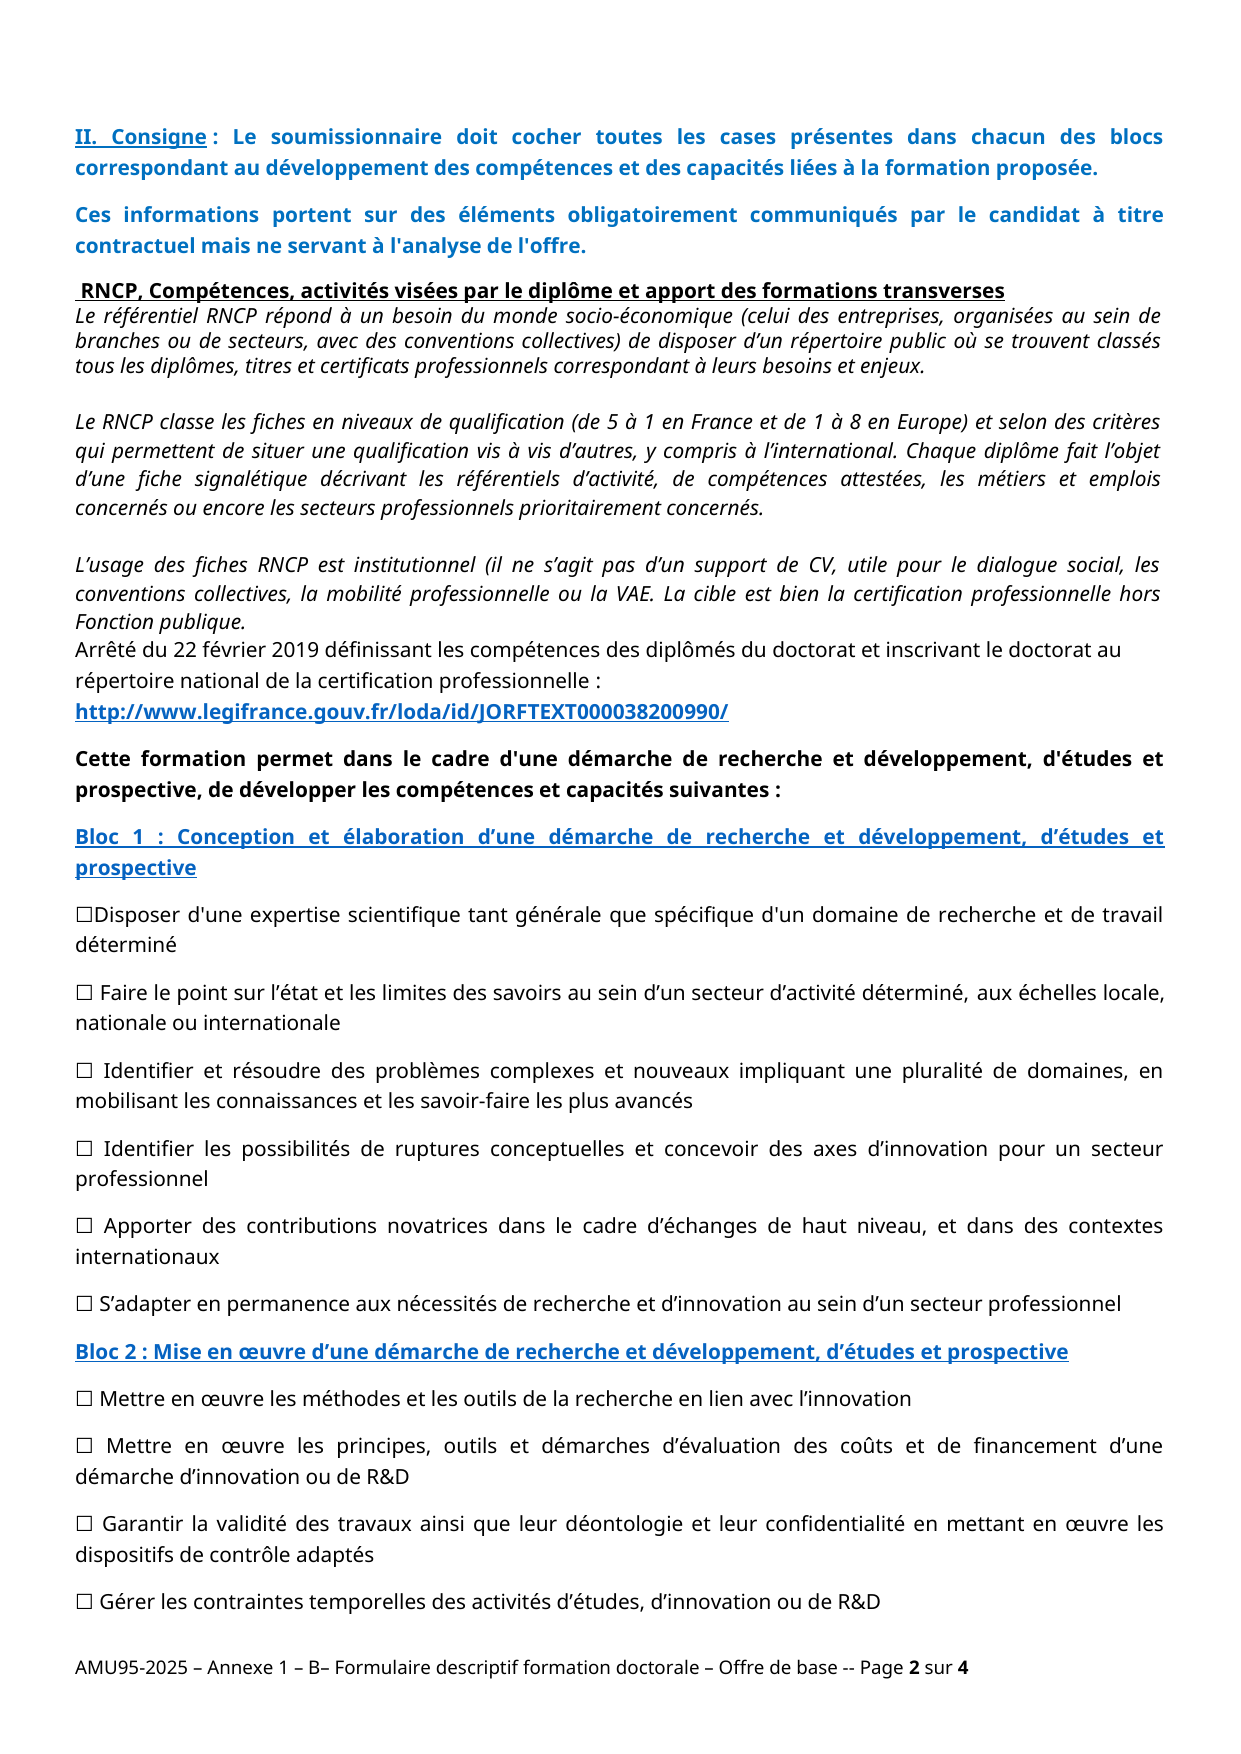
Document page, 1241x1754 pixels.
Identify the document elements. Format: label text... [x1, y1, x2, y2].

text Cette formation permet dans le cadre d'une démarche de recherche et développement, d'études et prospective, de développer les compétences et capacités suivantes : [75, 744, 1165, 803]
text Identifier les possibilités de ruptures conceptuelles et concevoir des axes d’innovation pour un secteur professionnel [75, 1134, 1165, 1193]
text Garantir la validité des travaux ainsi que leur déontologie et leur confidentialité en mettant en œuvre les dispositifs de contrôle adaptés [75, 1509, 1165, 1568]
text Ces informations portent sur des éléments obligatoirement communiqués par le candidat à titre contractuel mais ne servant à l'analyse de l'offre. [75, 200, 1165, 259]
text Mettre en œuvre les méthodes et les outils de la recherche en lien avec l’innovation [75, 1384, 1165, 1412]
text Bloc 2 : Mise en œuvre d’une démarche de recherche et développement, d’études et prospective [75, 1337, 1165, 1365]
text Arrêté du 22 février 2019 définissant les compétences des diplômés du doctorat et inscrivant le doctorat au répertoire national de la certification professionnelle : http://www.legifrance.gouv.fr/loda/id/JORFTEXT000038200990/ [75, 636, 1165, 725]
text Faire le point sur l’état et les limites des savoirs au sein d’un secteur d’activité déterminé, aux échelles locale, nationale ou internationale [75, 978, 1165, 1037]
text Le RNCP classe les fiches en niveaux de qualification (de 5 à 1 en France et de 1 à 8 en Europe) et selon des critères qui permettent de situer une qualification vis à vis d’autres, y compris à l’international. Chaque diplôme fait l’objet d’une fiche signalétique décrivant les référentiels d’activité, de compétences attestées, les métiers et emplois concernés ou encore les secteurs professionnels prioritairement concernés. [75, 407, 1165, 521]
text Bloc 1 : Conception et élaboration d’une démarche de recherche et développement, d’études et prospective [75, 848, 1165, 881]
text Gérer les contraintes temporelles des activités d’études, d’innovation ou de R&D [75, 1587, 1165, 1616]
text Apporter des contributions novatrices dans le cadre d’échanges de haut niveau, et dans des contextes internationaux [75, 1212, 1165, 1271]
text Mettre en œuvre les principes, outils et démarches d’évaluation des coûts et de financement d’une démarche d’innovation ou de R&D [75, 1431, 1165, 1490]
text Bloc 1 : Conception et élaboration d’une démarche de recherche et développement, d’études et prospective [75, 822, 1165, 846]
text RNCP, Compétences, activités visées par le diplôme et apport des formations transverses [75, 278, 1165, 303]
text Le référentiel RNCP répond à un besoin du monde socio-économique (celui des entreprises, organisées au sein de branches ou de secteurs, avec des conventions collectives) de disposer d’un répertoire public où se trouvent classés tous les diplômes, titres et certificats professionnels correspondant à leurs besoins et enjeux. [75, 303, 1165, 378]
text Disposer d'une expertise scientifique tant générale que spécifique d'un domaine de recherche et de travail déterminé [75, 900, 1165, 959]
text Identifier et résoudre des problèmes complexes et nouveaux impliquant une pluralité de domaines, en mobilisant les connaissances et les savoir-faire les plus avancés [75, 1056, 1165, 1115]
text S’adapter en permanence aux nécessités de recherche et d’innovation au sein d’un secteur professionnel [75, 1289, 1165, 1318]
text II. Consigne : Le soumissionnaire doit cocher toutes les cases présentes dans chacun des blocs correspondant au développement des compétences et des capacités liées à la formation proposée. [75, 122, 1165, 181]
text L’usage des fiches RNCP est institutionnel (il ne s’agit pas d’un support de CV, utile pour le dialogue social, les conventions collectives, la mobilité professionnelle ou la VAE. La cible est bien la certification professionnelle hors Fonction publique. [75, 550, 1165, 636]
